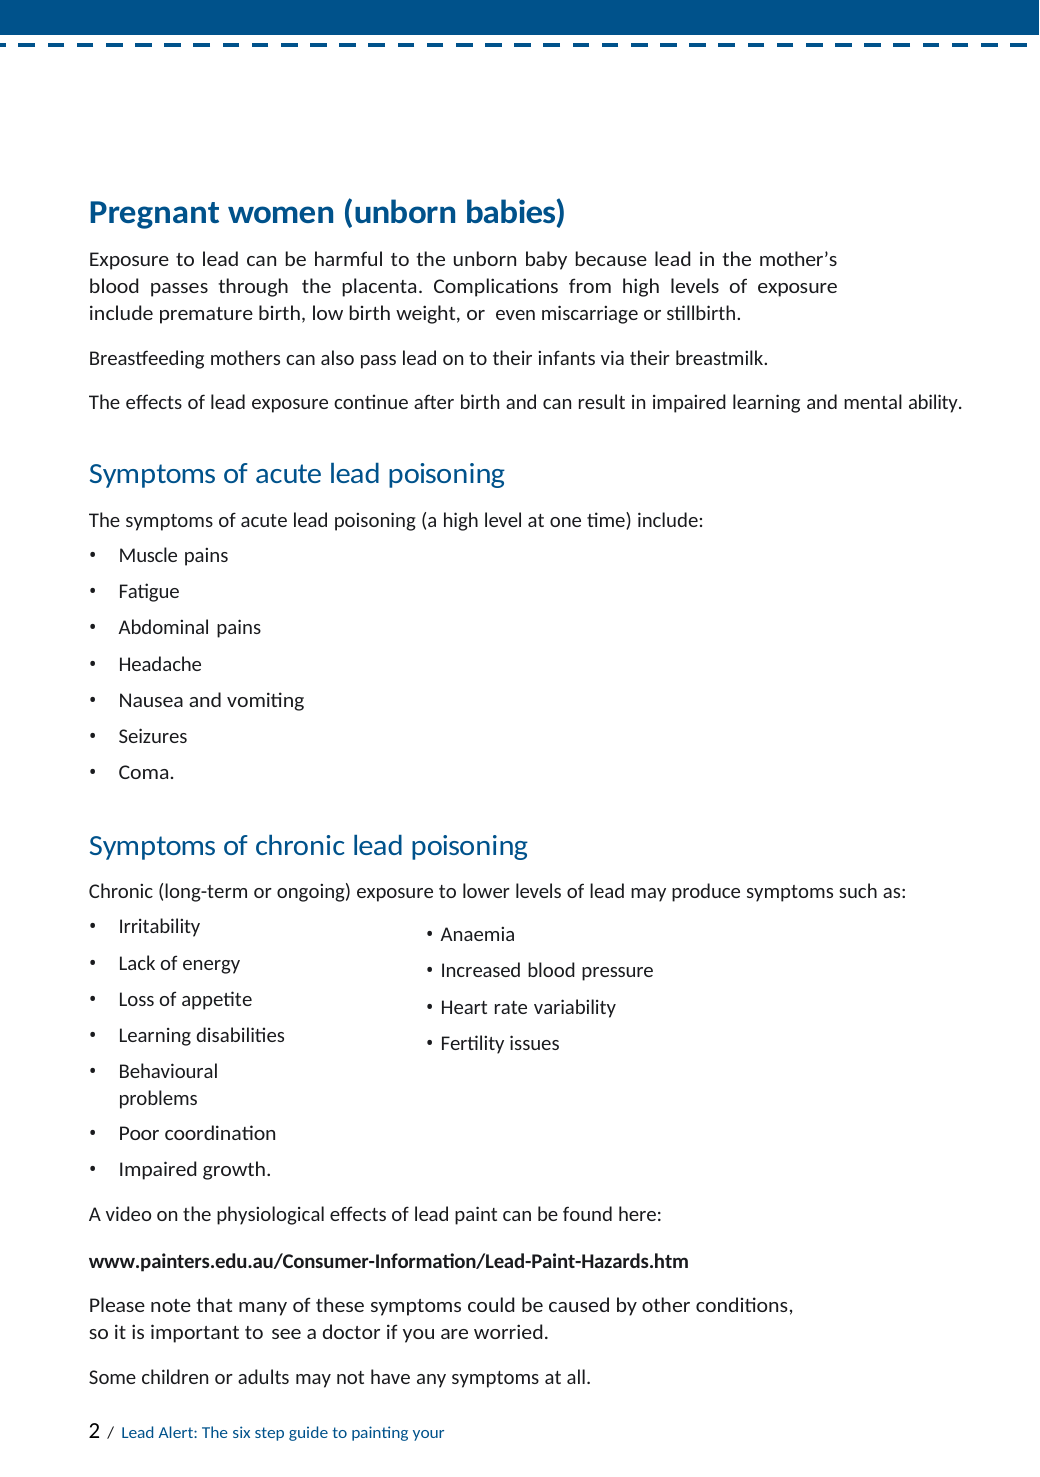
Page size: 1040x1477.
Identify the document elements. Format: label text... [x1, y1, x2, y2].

list Fatigue [89, 576, 964, 605]
list Anaemia [426, 919, 964, 948]
text The symptoms of acute lead poisoning (a high level at one time) include: [89, 507, 964, 532]
list Seizures [89, 721, 964, 750]
text The effects of lead exposure continue after birth and can result in impaired learning and mental ability. [89, 389, 964, 414]
list Irritability [89, 912, 302, 940]
text Some children or adults may not have any symptoms at all. [89, 1364, 964, 1389]
list Abdominal pains [89, 612, 964, 641]
text Exposure to lead can be harmful to the unborn baby because lead in the mother’s blood passes through the placenta. Complications from high levels of exposure include premature birth, low birth weight, or even miscarriage or stillbirth. [89, 246, 838, 326]
list Poor coordination [89, 1118, 302, 1147]
subtitle Symptoms of acute lead poisoning [89, 455, 964, 491]
text Chronic (long-term or ongoing) exposure to lower levels of lead may produce symptoms such as: [89, 878, 964, 904]
subtitle www.painters.edu.au/Consumer-Information/Lead-Paint-Hazards.htm [89, 1248, 964, 1274]
list Learning disabilities [89, 1020, 302, 1049]
text Breastfeeding mothers can also pass lead on to their infants via their breastmilk. [89, 345, 964, 371]
text Please note that many of these symptoms could be caused by other conditions, so it is important to see a doctor if you are worried. [89, 1292, 808, 1344]
list Headache [89, 649, 964, 677]
subtitle Symptoms of chronic lead poisoning [89, 827, 964, 862]
list Muscle pains [89, 540, 964, 568]
list Heart rate variability [426, 992, 964, 1020]
list Increased blood pressure [426, 956, 964, 984]
list Fertility issues [426, 1028, 964, 1057]
text Pregnant women (unborn babies) [89, 191, 964, 232]
list Nausea and vomiting [89, 685, 964, 713]
list Coma. [89, 757, 964, 786]
list Impaired growth. [89, 1154, 302, 1183]
text A video on the physiological effects of lead paint can be found here: [89, 1201, 964, 1227]
list Behavioural problems [89, 1057, 302, 1110]
list Lack of energy [89, 948, 302, 976]
list Loss of appetite [89, 984, 302, 1012]
